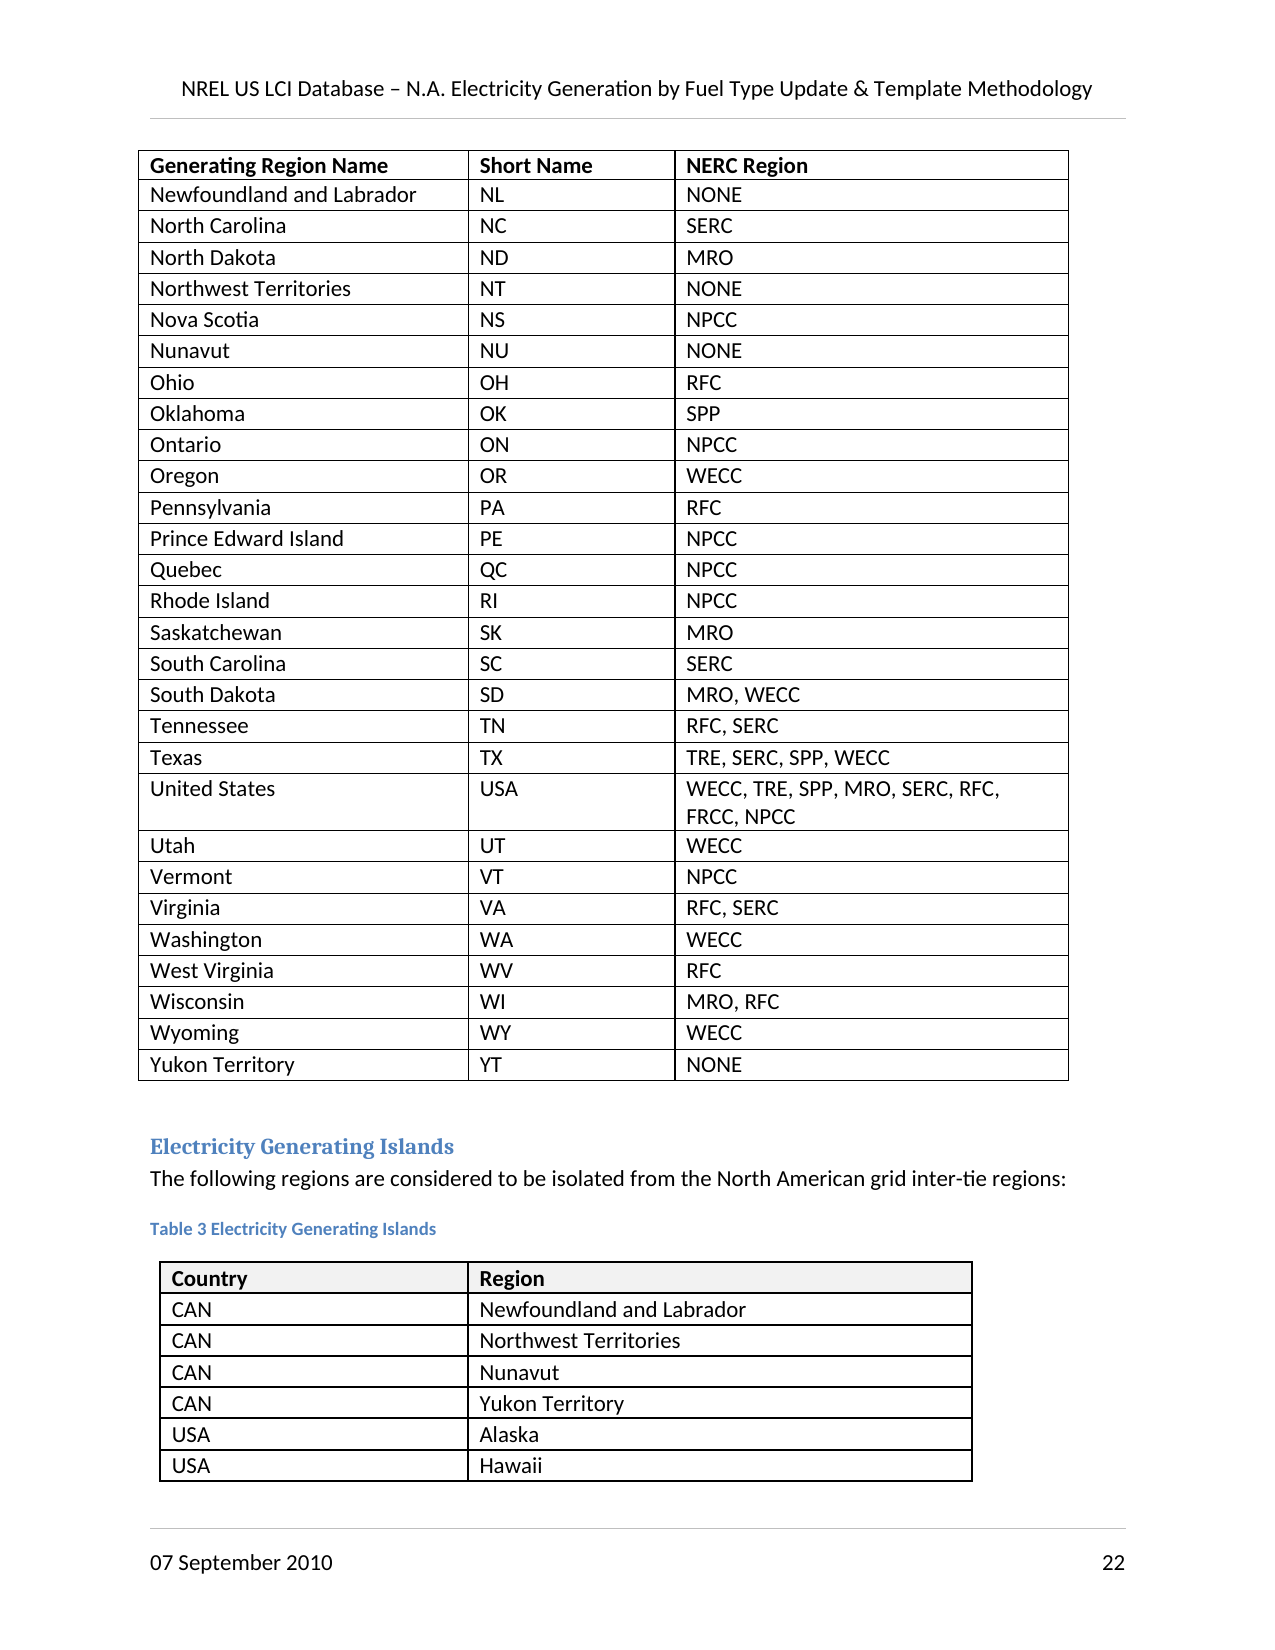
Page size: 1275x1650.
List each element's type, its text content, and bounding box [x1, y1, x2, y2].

table_cell Saskatchewan [139, 618, 468, 648]
table_cell NL [469, 180, 674, 210]
table_header Country [161, 1263, 467, 1292]
table_cell SERC [676, 649, 1068, 679]
table_cell WECC, TRE, SPP, MRO, SERC, RFC, FRCC, NPCC [676, 774, 1068, 830]
table_header Generating Region Name [139, 151, 468, 179]
table_cell SERC [676, 211, 1068, 242]
table_cell Ontario [139, 430, 468, 460]
table_cell CAN [161, 1326, 467, 1355]
table_cell NPCC [676, 430, 1068, 460]
table_cell Northwest Territories [139, 274, 468, 304]
table_cell Texas [139, 743, 468, 773]
table_cell Quebec [139, 555, 468, 585]
table_cell Oregon [139, 461, 468, 492]
table_cell TN [469, 711, 674, 742]
table_cell RFC [676, 493, 1068, 523]
table_cell PE [469, 524, 674, 554]
table_cell NPCC [676, 305, 1068, 335]
table_cell Yukon Territory [139, 1050, 468, 1080]
table_cell NPCC [676, 862, 1068, 892]
table_cell RFC, SERC [676, 711, 1068, 742]
table_cell VT [469, 862, 674, 892]
table_cell Pennsylvania [139, 493, 468, 523]
table_cell MRO [676, 618, 1068, 648]
table_cell SPP [676, 399, 1068, 429]
table_cell United States [139, 774, 468, 830]
table_cell NT [469, 274, 674, 304]
table_header Region [469, 1263, 971, 1292]
table_header NERC Region [676, 151, 1068, 179]
table_cell Prince Edward Island [139, 524, 468, 554]
table_cell NONE [676, 180, 1068, 210]
table_cell Nunavut [469, 1357, 971, 1386]
table_cell RFC [676, 956, 1068, 986]
table_cell MRO, WECC [676, 680, 1068, 710]
table_cell NS [469, 305, 674, 335]
table_cell WY [469, 1019, 674, 1049]
table_cell WV [469, 956, 674, 986]
table_cell NPCC [676, 586, 1068, 617]
table_cell VA [469, 894, 674, 924]
table_cell WA [469, 925, 674, 955]
table_header Short Name [469, 151, 674, 179]
table_cell PA [469, 493, 674, 523]
table_cell Alaska [469, 1419, 971, 1448]
table_cell RFC, SERC [676, 894, 1068, 924]
table_cell Wyoming [139, 1019, 468, 1049]
table_cell WI [469, 987, 674, 1017]
table_cell USA [161, 1451, 467, 1480]
table_cell Hawaii [469, 1451, 971, 1480]
table_cell Northwest Territories [469, 1326, 971, 1355]
table_cell NPCC [676, 555, 1068, 585]
table_cell South Carolina [139, 649, 468, 679]
table_cell MRO, RFC [676, 987, 1068, 1017]
table_cell North Carolina [139, 211, 468, 242]
table_cell OH [469, 368, 674, 398]
table_cell ON [469, 430, 674, 460]
table_cell ND [469, 243, 674, 273]
table_cell Virginia [139, 894, 468, 924]
table_cell CAN [161, 1388, 467, 1417]
table_cell YT [469, 1050, 674, 1080]
table_cell Newfoundland and Labrador [139, 180, 468, 210]
table_cell South Dakota [139, 680, 468, 710]
table_cell North Dakota [139, 243, 468, 273]
table_cell NU [469, 336, 674, 367]
table_cell SD [469, 680, 674, 710]
table_cell WECC [676, 461, 1068, 492]
table_cell West Virginia [139, 956, 468, 986]
table_cell NPCC [676, 524, 1068, 554]
table_cell Oklahoma [139, 399, 468, 429]
table_cell NONE [676, 1050, 1068, 1080]
table_cell USA [469, 774, 674, 830]
table_cell UT [469, 831, 674, 861]
table_cell USA [161, 1419, 467, 1448]
table_cell RFC [676, 368, 1068, 398]
table_cell CAN [161, 1294, 467, 1323]
table_cell NONE [676, 336, 1068, 367]
table_cell NONE [676, 274, 1068, 304]
table_cell Rhode Island [139, 586, 468, 617]
table_cell NC [469, 211, 674, 242]
table_cell CAN [161, 1357, 467, 1386]
table_cell WECC [676, 925, 1068, 955]
table_cell WECC [676, 1019, 1068, 1049]
table_cell Newfoundland and Labrador [469, 1294, 971, 1323]
table_cell OK [469, 399, 674, 429]
table_cell OR [469, 461, 674, 492]
subtitle Electricity Generating Islands [150, 1134, 1125, 1160]
table_cell WECC [676, 831, 1068, 861]
table_cell Wisconsin [139, 987, 468, 1017]
table_cell Ohio [139, 368, 468, 398]
text The following regions are considered to be isolated from the North American grid inter-tie regions: [150, 1164, 1125, 1192]
table_cell Tennessee [139, 711, 468, 742]
table_cell QC [469, 555, 674, 585]
table_cell Nunavut [139, 336, 468, 367]
table_cell Vermont [139, 862, 468, 892]
table_cell Nova Scotia [139, 305, 468, 335]
table_cell SC [469, 649, 674, 679]
table_cell TRE, SERC, SPP, WECC [676, 743, 1068, 773]
table_cell MRO [676, 243, 1068, 273]
table_cell Washington [139, 925, 468, 955]
table_cell Yukon Territory [469, 1388, 971, 1417]
table_cell Utah [139, 831, 468, 861]
table_cell TX [469, 743, 674, 773]
table_cell SK [469, 618, 674, 648]
table_cell RI [469, 586, 674, 617]
